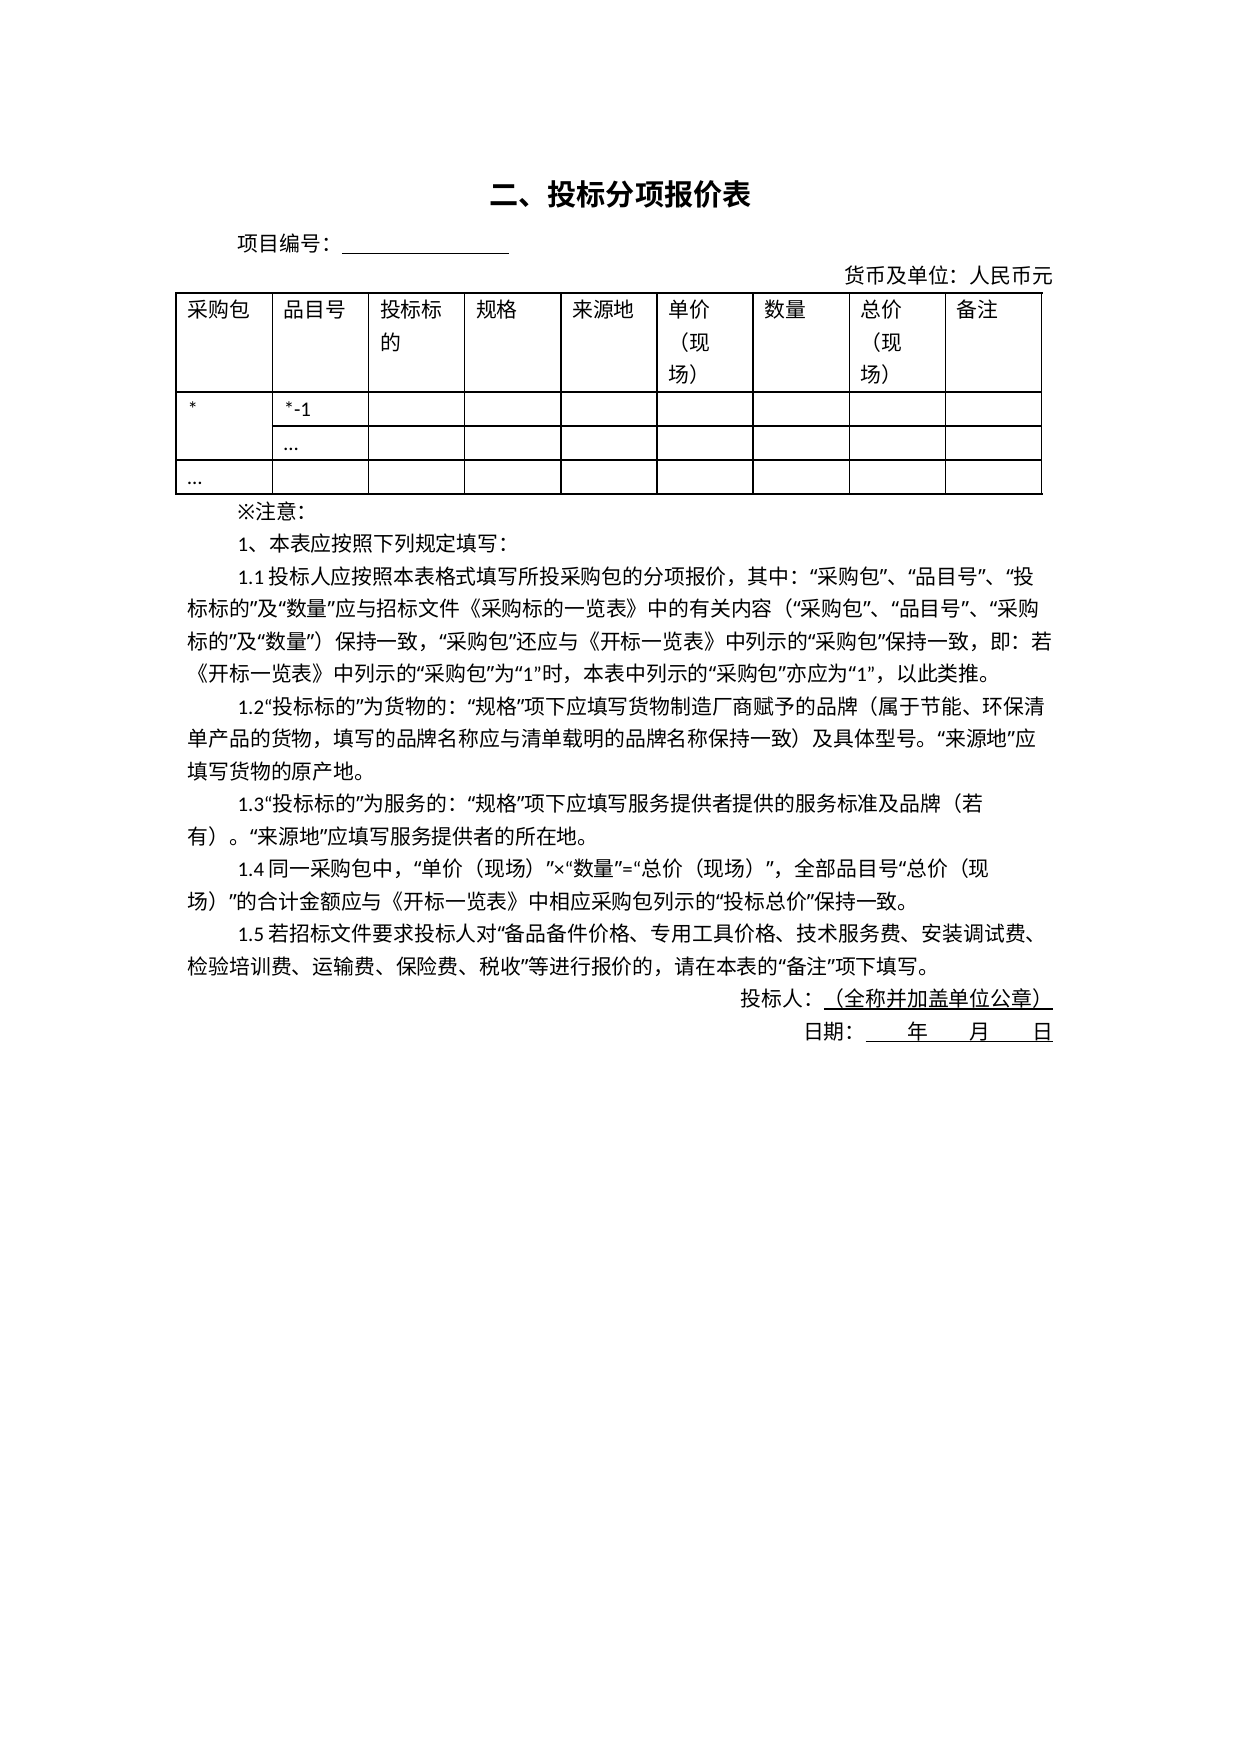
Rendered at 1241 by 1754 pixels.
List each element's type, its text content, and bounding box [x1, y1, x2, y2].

table_cell [562, 461, 656, 493]
text 1.2“投标标的”为货物的：“规格”项下应填写货物制造厂商赋予的品牌（属于节能、环保清单产品的货物，填写的品牌名称应与清单载明的品牌名称保持一致）及具体型号。“来源地”应填写货物的原产地。 [187, 690, 1053, 787]
table_cell [754, 427, 849, 459]
table_cell [754, 393, 849, 425]
text ※注意： [187, 495, 1053, 527]
table_cell *-1 [273, 393, 368, 425]
table_cell [369, 427, 464, 459]
table_cell [658, 393, 752, 425]
table_cell [850, 461, 945, 493]
table_cell … [177, 461, 272, 493]
text 1.5若招标文件要求投标人对“备品备件价格、专用工具价格、技术服务费、安装调试费、检验培训费、运输费、保险费、税收”等进行报价的，请在本表的“备注”项下填写。 [187, 917, 1053, 982]
table_header 数量 [754, 294, 849, 391]
table_cell [562, 427, 656, 459]
table_cell [273, 461, 368, 493]
table_cell [946, 427, 1041, 459]
table_cell [369, 461, 464, 493]
table_cell [946, 393, 1041, 425]
text 投标人：（全称并加盖单位公章） [187, 982, 1053, 1015]
table_cell [369, 393, 464, 425]
table_cell [658, 427, 752, 459]
table_cell [946, 461, 1041, 493]
table_cell * [177, 393, 272, 459]
table_cell [465, 427, 560, 459]
table_cell … [273, 427, 368, 459]
table_header 单价（现场） [658, 294, 752, 391]
table_header 备注 [946, 294, 1041, 391]
text 1.4同一采购包中，“单价（现场）”×“数量”=“总价（现场）”，全部品目号“总价（现场）”的合计金额应与《开标一览表》中相应采购包列示的“投标总价”保持一致。 [187, 852, 1053, 917]
table_header 规格 [465, 294, 560, 391]
text 二、投标分项报价表 [187, 162, 1053, 227]
table_cell [465, 393, 560, 425]
text 日期： 年 月 日 [187, 1015, 1053, 1047]
table_cell [465, 461, 560, 493]
table_header 总价（现场） [850, 294, 945, 391]
table_cell [850, 393, 945, 425]
table_header 投标标的 [369, 294, 464, 391]
text 项目编号： [187, 227, 1053, 259]
table_cell [658, 461, 752, 493]
table_cell [754, 461, 849, 493]
text 1.3“投标标的”为服务的：“规格”项下应填写服务提供者提供的服务标准及品牌（若有）。“来源地”应填写服务提供者的所在地。 [187, 787, 1053, 852]
table_header 品目号 [273, 294, 368, 391]
table_header 采购包 [177, 294, 272, 391]
text 1、本表应按照下列规定填写： [187, 527, 1053, 560]
table_cell [850, 427, 945, 459]
table_header 来源地 [562, 294, 656, 391]
table_cell [562, 393, 656, 425]
text 1.1投标人应按照本表格式填写所投采购包的分项报价，其中：“采购包”、“品目号”、“投标标的”及“数量”应与招标文件《采购标的一览表》中的有关内容（“采购包”、“品目号”、“采购标的”及“数量”）保持一致，“采购包”还应与《开标一览表》中列示的“采购包”保持一致，即：若《开标一览表》中列示的“采购包”为“1”时，本表中列示的“采购包”亦应为“1”，以此类推。 [187, 560, 1053, 690]
text 货币及单位：人民币元 [187, 259, 1053, 292]
